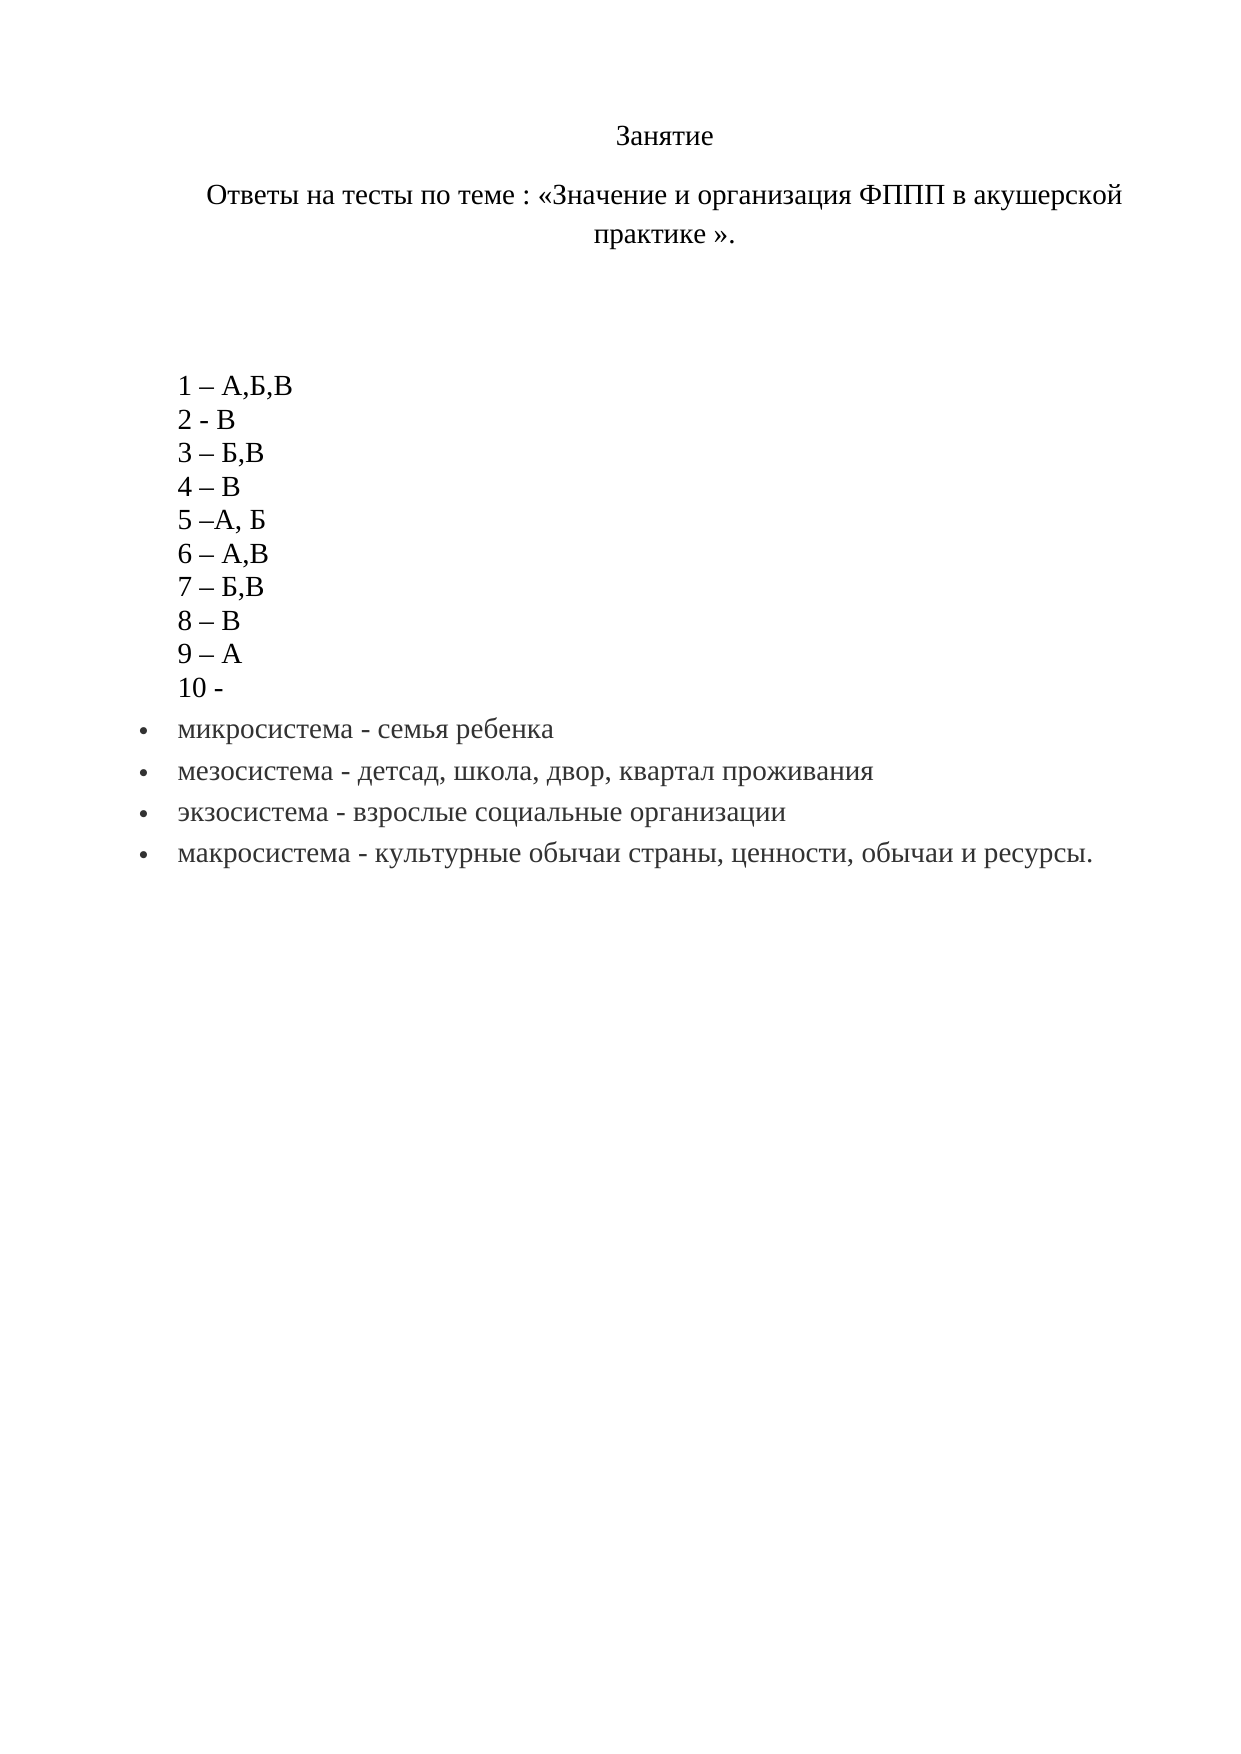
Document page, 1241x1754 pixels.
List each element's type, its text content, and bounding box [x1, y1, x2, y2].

text Ответы на тесты по теме : «Значение и организация ФППП в акушерской практике ». [177, 177, 1152, 249]
text 1 – А,Б,В [177, 368, 1152, 402]
list макросистема - культурные обычаи страны, ценности, обычаи и ресурсы. [140, 836, 1152, 869]
text 3 – Б,В [177, 435, 1152, 469]
text 9 – А [177, 637, 1152, 670]
text 4 – В [177, 469, 1152, 502]
text 2 - В [177, 402, 1152, 435]
text Занятие [177, 118, 1152, 152]
text 7 – Б,В [177, 569, 1152, 603]
text 8 – В [177, 603, 1152, 637]
text 6 – А,В [177, 536, 1152, 569]
text 5 –А, Б [177, 502, 1152, 536]
list мезосистема - детсад, школа, двор, квартал проживания [140, 753, 1152, 786]
list микросистема - семья ребенка [140, 712, 1152, 745]
list экзосистема - взрослые социальные организации [140, 794, 1152, 828]
text 10 - [177, 670, 1152, 704]
